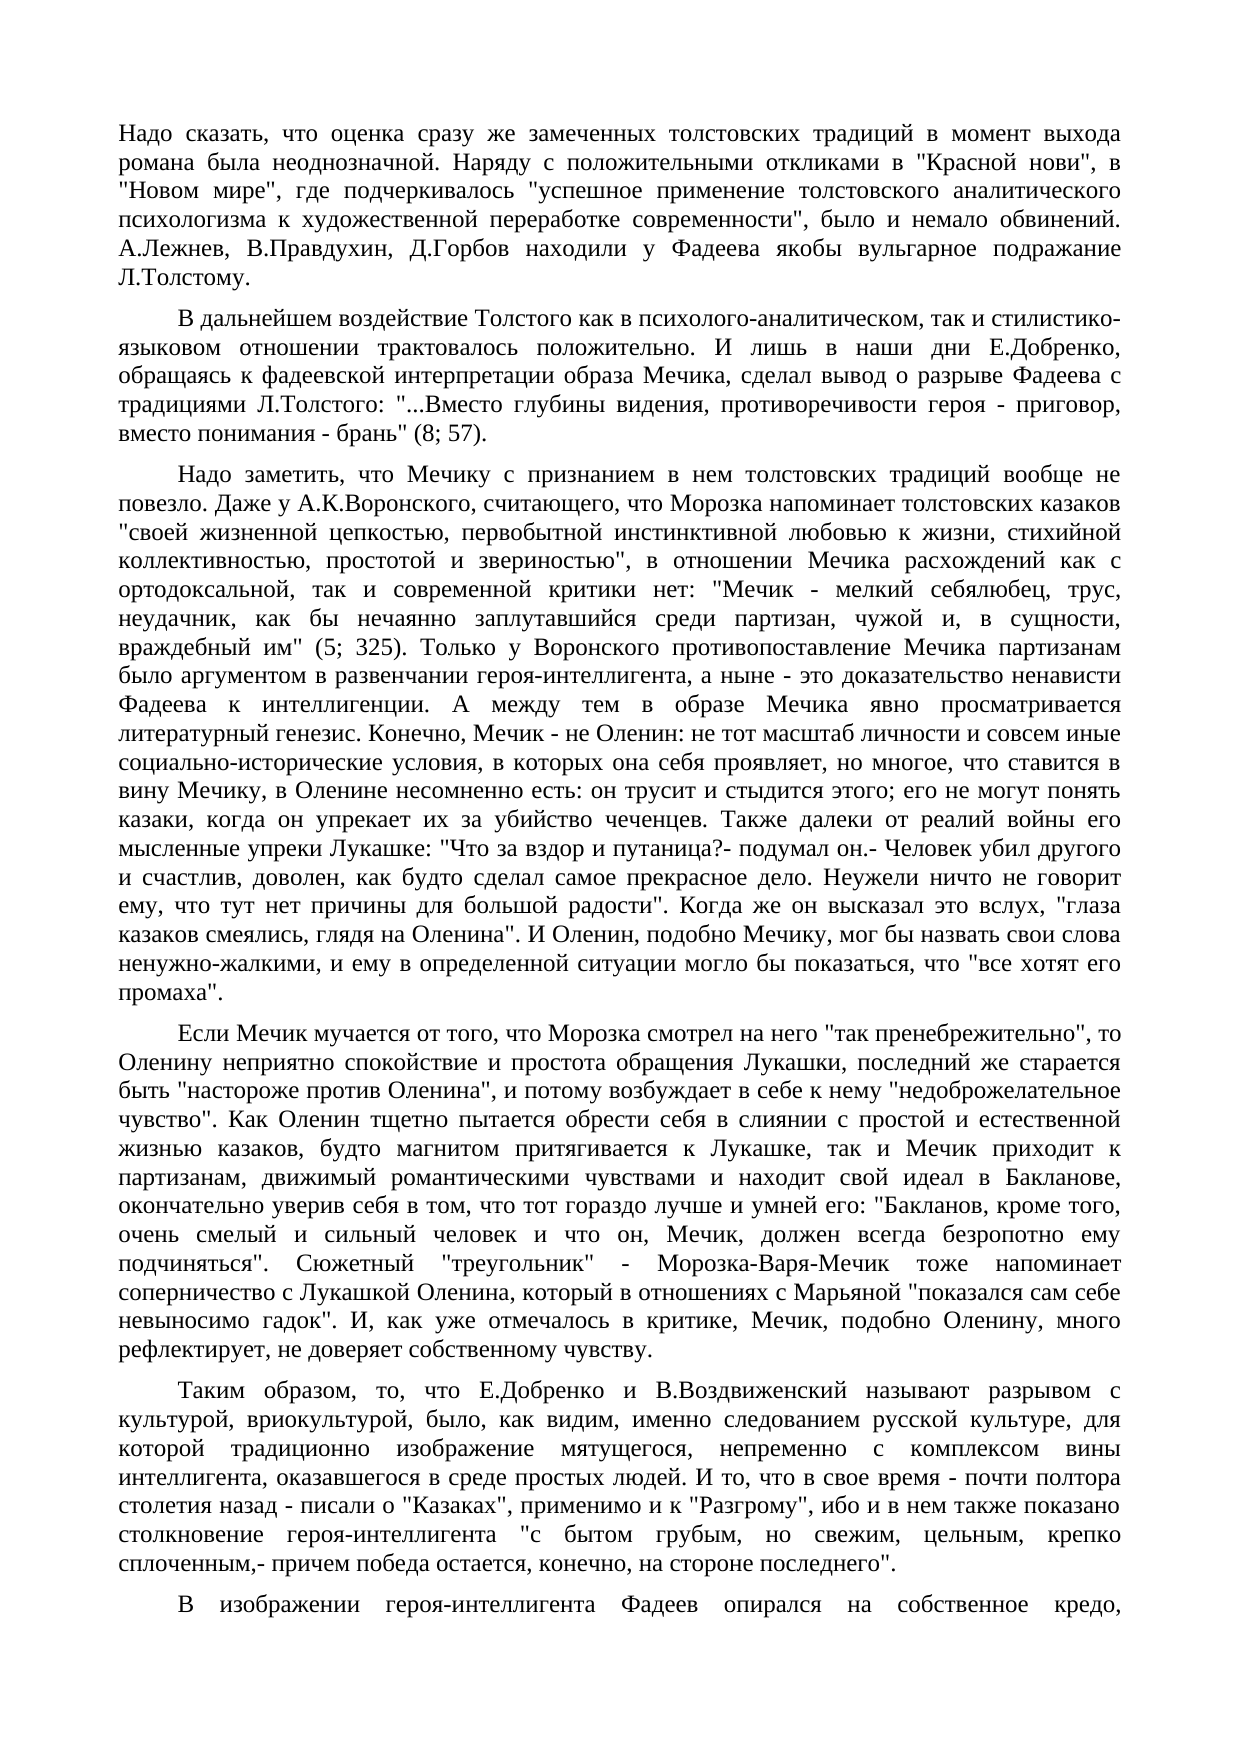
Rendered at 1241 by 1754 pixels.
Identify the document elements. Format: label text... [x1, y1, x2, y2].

text В дальнейшем воздействие Толстого как в психолого-аналитическом, так и стилистико-языковом отношении трактовалось положительно. И лишь в наши дни Е.Добренко, обращаясь к фадеевской интерпретации образа Мечика, сделал вывод о разрыве Фадеева с традициями Л.Толстого: "...Вместо глубины видения, противоречивости героя - приговор, вместо понимания - брань" (8; 57). [118, 303, 1122, 447]
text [118, 1589, 1122, 1618]
text Если Мечик мучается от того, что Морозка смотрел на него "так пренебрежительно", то Оленину неприятно спокойствие и простота обращения Лукашки, последний же старается быть "настороже против Оленина", и потому возбуждает в себе к нему "недоброжелательное чувство". Как Оленин тщетно пытается обрести себя в слиянии с простой и естественной жизнью казаков, будто магнитом притягивается к Лукашке, так и Мечик приходит к партизанам, движимый романтическими чувствами и находит свой идеал в Бакланове, окончательно уверив себя в том, что тот гораздо лучше и умней его: "Бакланов, кроме того, очень смелый и сильный человек и что он, Мечик, должен всегда безропотно ему подчиняться". Сюжетный "треугольник" - Морозка-Варя-Мечик тоже напоминает соперничество с Лукашкой Оленина, который в отношениях с Марьяной "показался сам себе невыносимо гадок". И, как уже отмечалось в критике, Мечик, подобно Оленину, много рефлектирует, не доверяет собственному чувству. [118, 1018, 1122, 1363]
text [118, 118, 1122, 291]
text Таким образом, то, что Е.Добренко и В.Воздвиженский называют разрывом с культурой, вриокультурой, было, как видим, именно следованием русской культуре, для которой традиционно изображение мятущегося, непременно с комплексом вины интеллигента, оказавшегося в среде простых людей. И то, что в свое время - почти полтора столетия назад - писали о "Казаках", применимо и к "Разгрому", ибо и в нем также показано столкновение героя-интеллигента "с бытом грубым, но свежим, цельным, крепко сплоченным,- причем победа остается, конечно, на стороне последнего". [118, 1376, 1122, 1577]
text Надо заметить, что Мечику с признанием в нем толстовских традиций вообще не повезло. Даже у А.К.Воронского, считающего, что Морозка напоминает толстовских казаков "своей жизненной цепкостью, первобытной инстинктивной любовью к жизни, стихийной коллективностью, простотой и звериностью", в отношении Мечика расхождений как с ортодоксальной, так и современной критики нет: "Мечик - мелкий себялюбец, трус, неудачник, как бы нечаянно заплутавшийся среди партизан, чужой и, в сущности, враждебный им" (5; 325). Только у Воронского противопоставление Мечика партизанам было аргументом в развенчании героя-интеллигента, а ныне - это доказательство ненависти Фадеева к интеллигенции. А между тем в образе Мечика явно просматривается литературный генезис. Конечно, Мечик - не Оленин: не тот масштаб личности и совсем иные социально-исторические условия, в которых она себя проявляет, но многое, что ставится в вину Мечику, в Оленине несомненно есть: он трусит и стыдится этого; его не могут понять казаки, когда он упрекает их за убийство чеченцев. Также далеки от реалий войны его мысленные упреки Лукашке: "Что за вздор и путаница?- подумал он.- Человек убил другого и счастлив, доволен, как будто сделал самое прекрасное дело. Неужели ничто не говорит ему, что тут нет причины для большой радости". Когда же он высказал это вслух, "глаза казаков смеялись, глядя на Оленина". И Оленин, подобно Мечику, мог бы назвать свои слова ненужно-жалкими, и ему в определенной ситуации могло бы показаться, что "все хотят его промаха". [118, 459, 1122, 1006]
